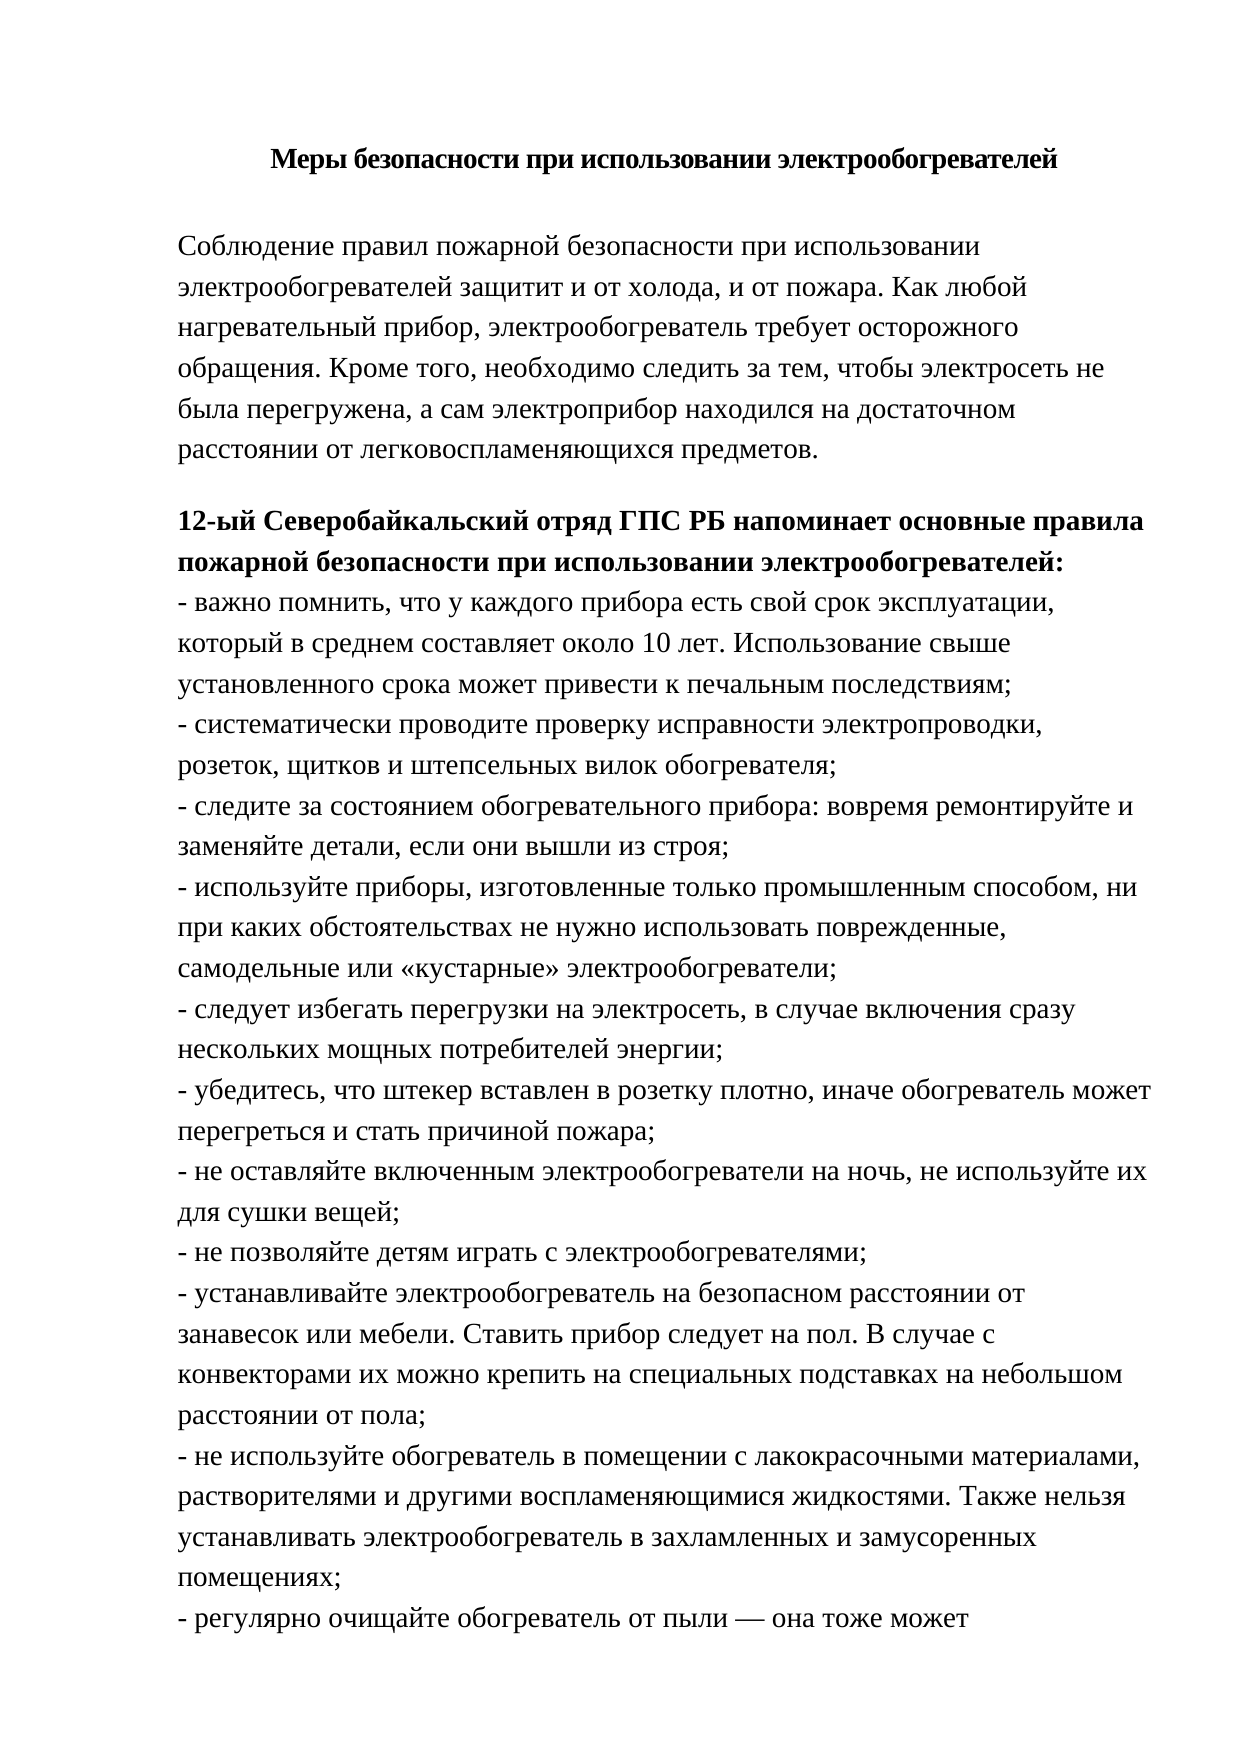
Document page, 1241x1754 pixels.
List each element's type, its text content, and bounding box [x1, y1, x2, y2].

text Соблюдение правил пожарной безопасности при использовании электрообогревателей защитит и от холода, и от пожара. Как любой нагревательный прибор, электрообогреватель требует осторожного обращения. Кроме того, необходимо следить за тем, чтобы электросеть не была перегружена, а сам электроприбор находился на достаточном расстоянии от легковоспламеняющихся предметов. [177, 221, 1152, 465]
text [177, 577, 1152, 1634]
text 12-ый Северобайкальский отряд ГПС РБ напоминает основные правила пожарной безопасности при использовании электрообогревателей: [177, 496, 1152, 577]
text Меры безопасности при использовании электрообогревателей [177, 118, 1152, 174]
